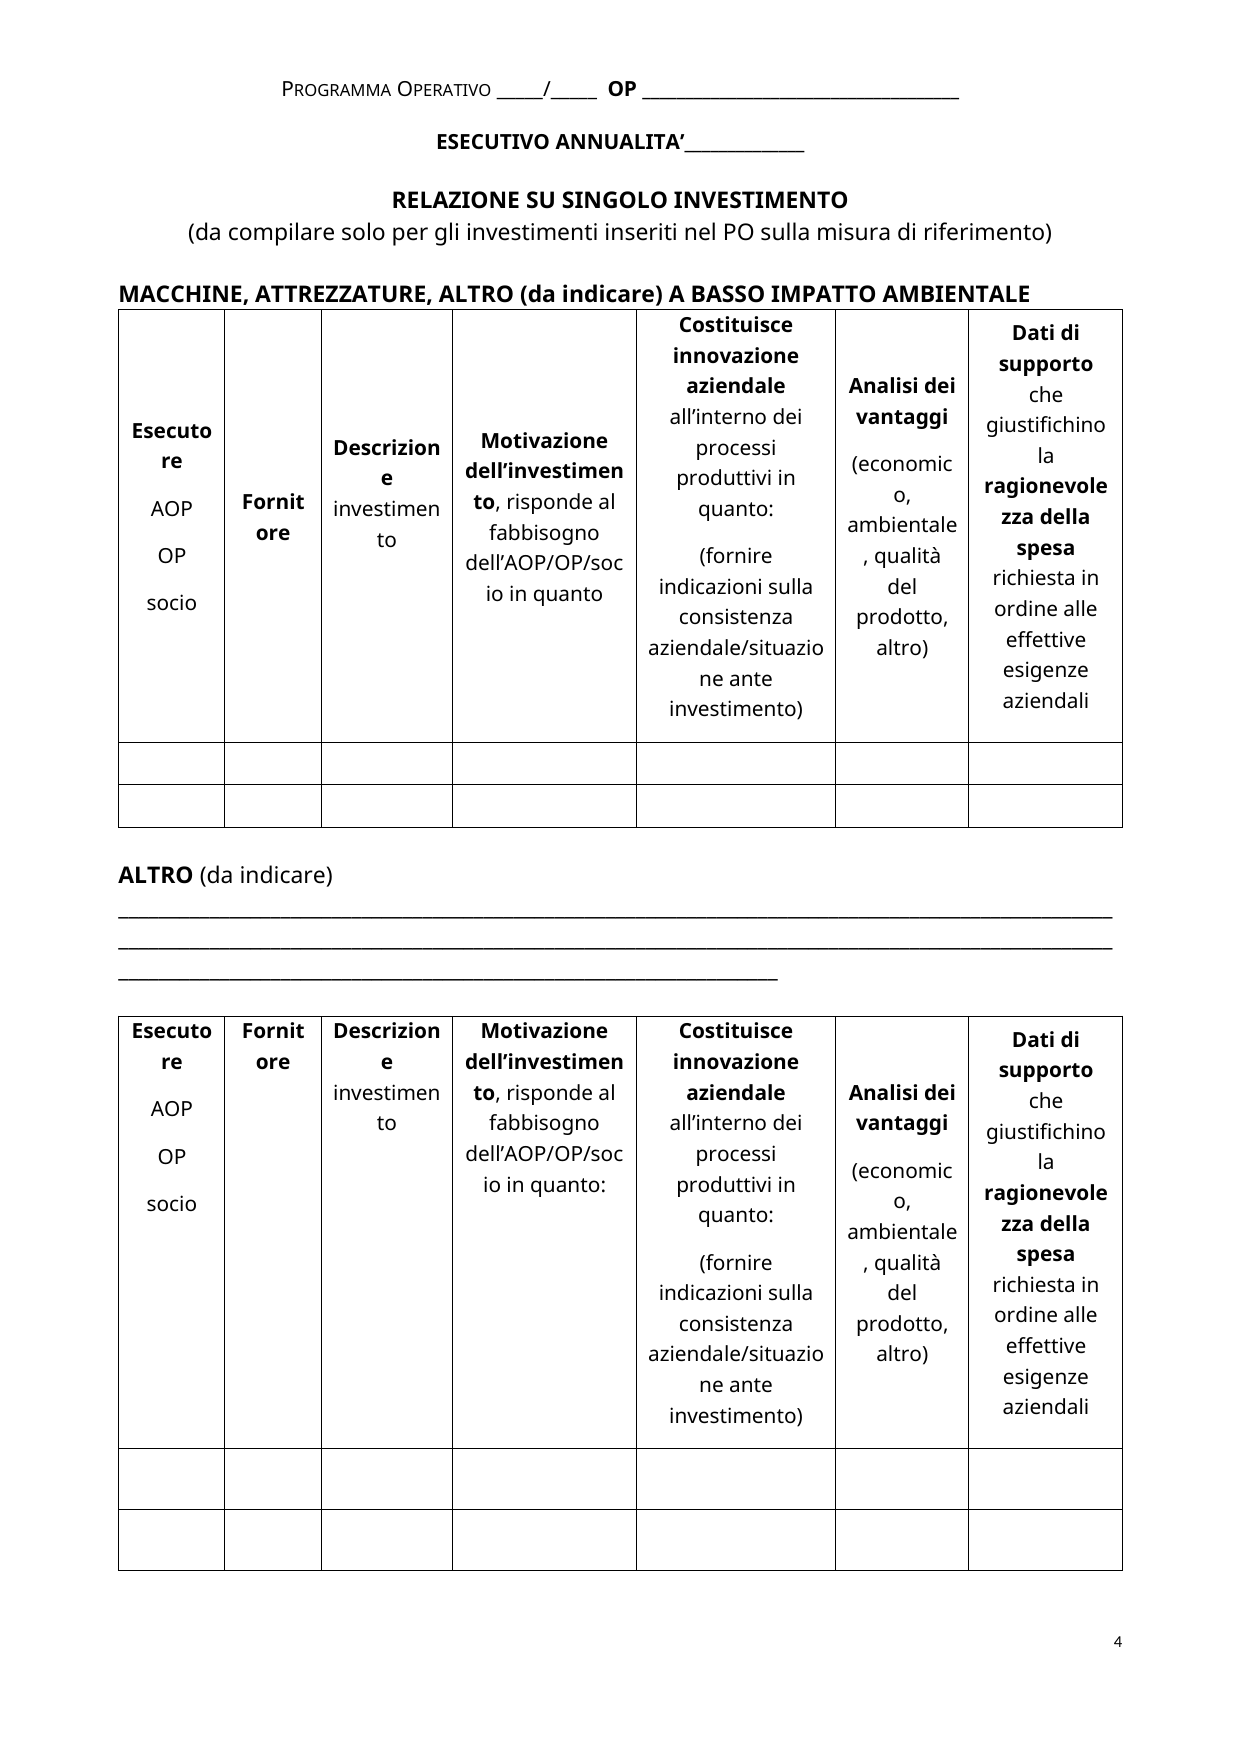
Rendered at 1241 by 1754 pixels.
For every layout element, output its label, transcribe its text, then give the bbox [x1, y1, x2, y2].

text MACCHINE, ATTREZZATURE, ALTRO (da indicare) A BASSO IMPATTO AMBIENTALE [118, 278, 1122, 309]
table_cell [322, 1510, 452, 1569]
table_cell [836, 743, 968, 784]
table_cell [119, 785, 224, 827]
table_cell [969, 1510, 1122, 1569]
table_cell [969, 785, 1122, 827]
table_cell [119, 1510, 224, 1569]
table_header Motivazione dell’investimento, risponde al fabbisogno dell’AOP/OP/socio in quanto [453, 310, 636, 742]
text ALTRO (da indicare) _____________________________________________________________________________________________________________________________________________________________________________________________________________________________________________________________________ [118, 859, 1122, 984]
table_header Fornitore [225, 1017, 321, 1448]
table_cell [836, 1510, 968, 1569]
table_header Fornitore [225, 310, 321, 742]
table_header Costituisce innovazione aziendale all’interno dei processi produttivi in quanto: (fornire indicazioni sulla consistenza aziendale/situazione ante investimento) [637, 310, 835, 742]
table_cell [453, 1510, 636, 1569]
table_cell [637, 1449, 835, 1509]
table_cell [322, 785, 452, 827]
table_header Descrizione investimento [322, 310, 452, 742]
table_cell [637, 743, 835, 784]
table_cell [969, 743, 1122, 784]
table_cell [637, 1510, 835, 1569]
table_header Motivazione dell’investimento, risponde al fabbisogno dell’AOP/OP/socio in quanto: [453, 1017, 636, 1448]
text RELAZIONE SU SINGOLO INVESTIMENTO [118, 184, 1122, 215]
table_cell [322, 743, 452, 784]
table_cell [637, 785, 835, 827]
table_cell [836, 785, 968, 827]
table_header Descrizione investimento [322, 1017, 452, 1448]
table_header Dati di supporto che giustifichino la ragionevolezza della spesa richiesta in ordine alle effettive esigenze aziendali [969, 1017, 1122, 1448]
table_cell [119, 743, 224, 784]
table_header Analisi dei vantaggi (economico, ambientale, qualità del prodotto, altro) [836, 1017, 968, 1448]
table_header Esecutore AOP OP socio [119, 1017, 224, 1448]
table_header Dati di supporto che giustifichino la ragionevolezza della spesa richiesta in ordine alle effettive esigenze aziendali [969, 310, 1122, 742]
table_cell [969, 1449, 1122, 1509]
table_header Analisi dei vantaggi (economico, ambientale, qualità del prodotto, altro) [836, 310, 968, 742]
table_cell [453, 785, 636, 827]
table_cell [225, 743, 321, 784]
table_cell [836, 1449, 968, 1509]
table_header Costituisce innovazione aziendale all’interno dei processi produttivi in quanto: (fornire indicazioni sulla consistenza aziendale/situazione ante investimento) [637, 1017, 835, 1448]
table_cell [322, 1449, 452, 1509]
table_cell [225, 1510, 321, 1569]
table_cell [225, 1449, 321, 1509]
table_cell [453, 743, 636, 784]
table_header Esecutore AOP OP socio [119, 310, 224, 742]
table_cell [453, 1449, 636, 1509]
table_cell [119, 1449, 224, 1509]
table_cell [225, 785, 321, 827]
text (da compilare solo per gli investimenti inseriti nel PO sulla misura di riferimento) [118, 215, 1122, 247]
